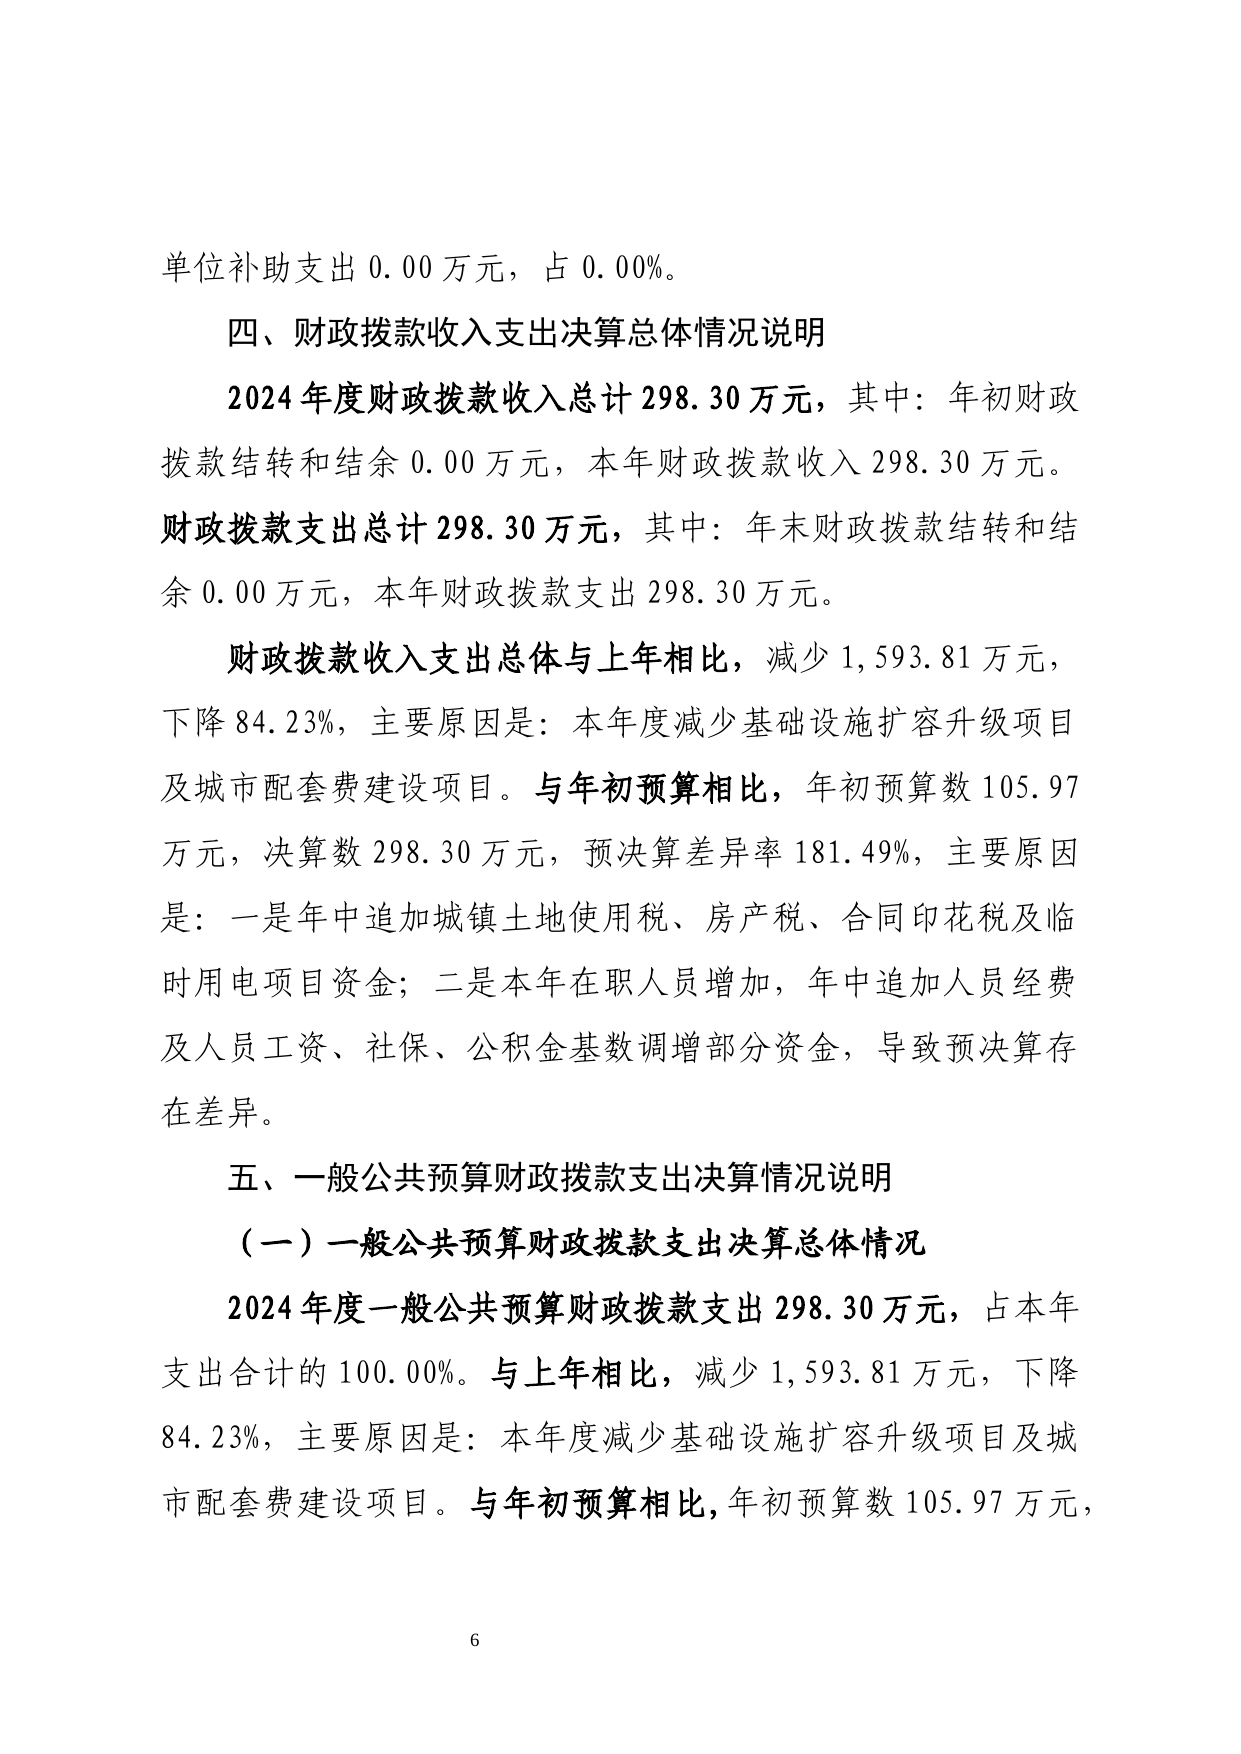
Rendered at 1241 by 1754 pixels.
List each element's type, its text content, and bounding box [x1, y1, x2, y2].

text （一）一般公共预算财政拨款支出决算总体情况 [159, 1208, 1081, 1273]
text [159, 233, 1081, 298]
text 2024年度财政拨款收入总计298.30万元，其中：年初财政拨款结转和结余0.00万元，本年财政拨款收入298.30万元。财政拨款支出总计298.30万元，其中：年末财政拨款结转和结余0.00万元，本年财政拨款支出298.30万元。 [159, 363, 1081, 623]
text 四、财政拨款收入支出决算总体情况说明 [159, 298, 1081, 363]
text 财政拨款收入支出总体与上年相比，减少1,593.81万元，下降84.23%，主要原因是：本年度减少基础设施扩容升级项目及城市配套费建设项目。与年初预算相比，年初预算数105.97万元，决算数298.30万元，预决算差异率181.49%，主要原因是：一是年中追加城镇土地使用税、房产税、合同印花税及临时用电项目资金；二是本年在职人员增加，年中追加人员经费及人员工资、社保、公积金基数调增部分资金，导致预决算存在差异。 [159, 623, 1081, 1143]
text 五、一般公共预算财政拨款支出决算情况说明 [159, 1143, 1081, 1208]
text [159, 1273, 1081, 1533]
